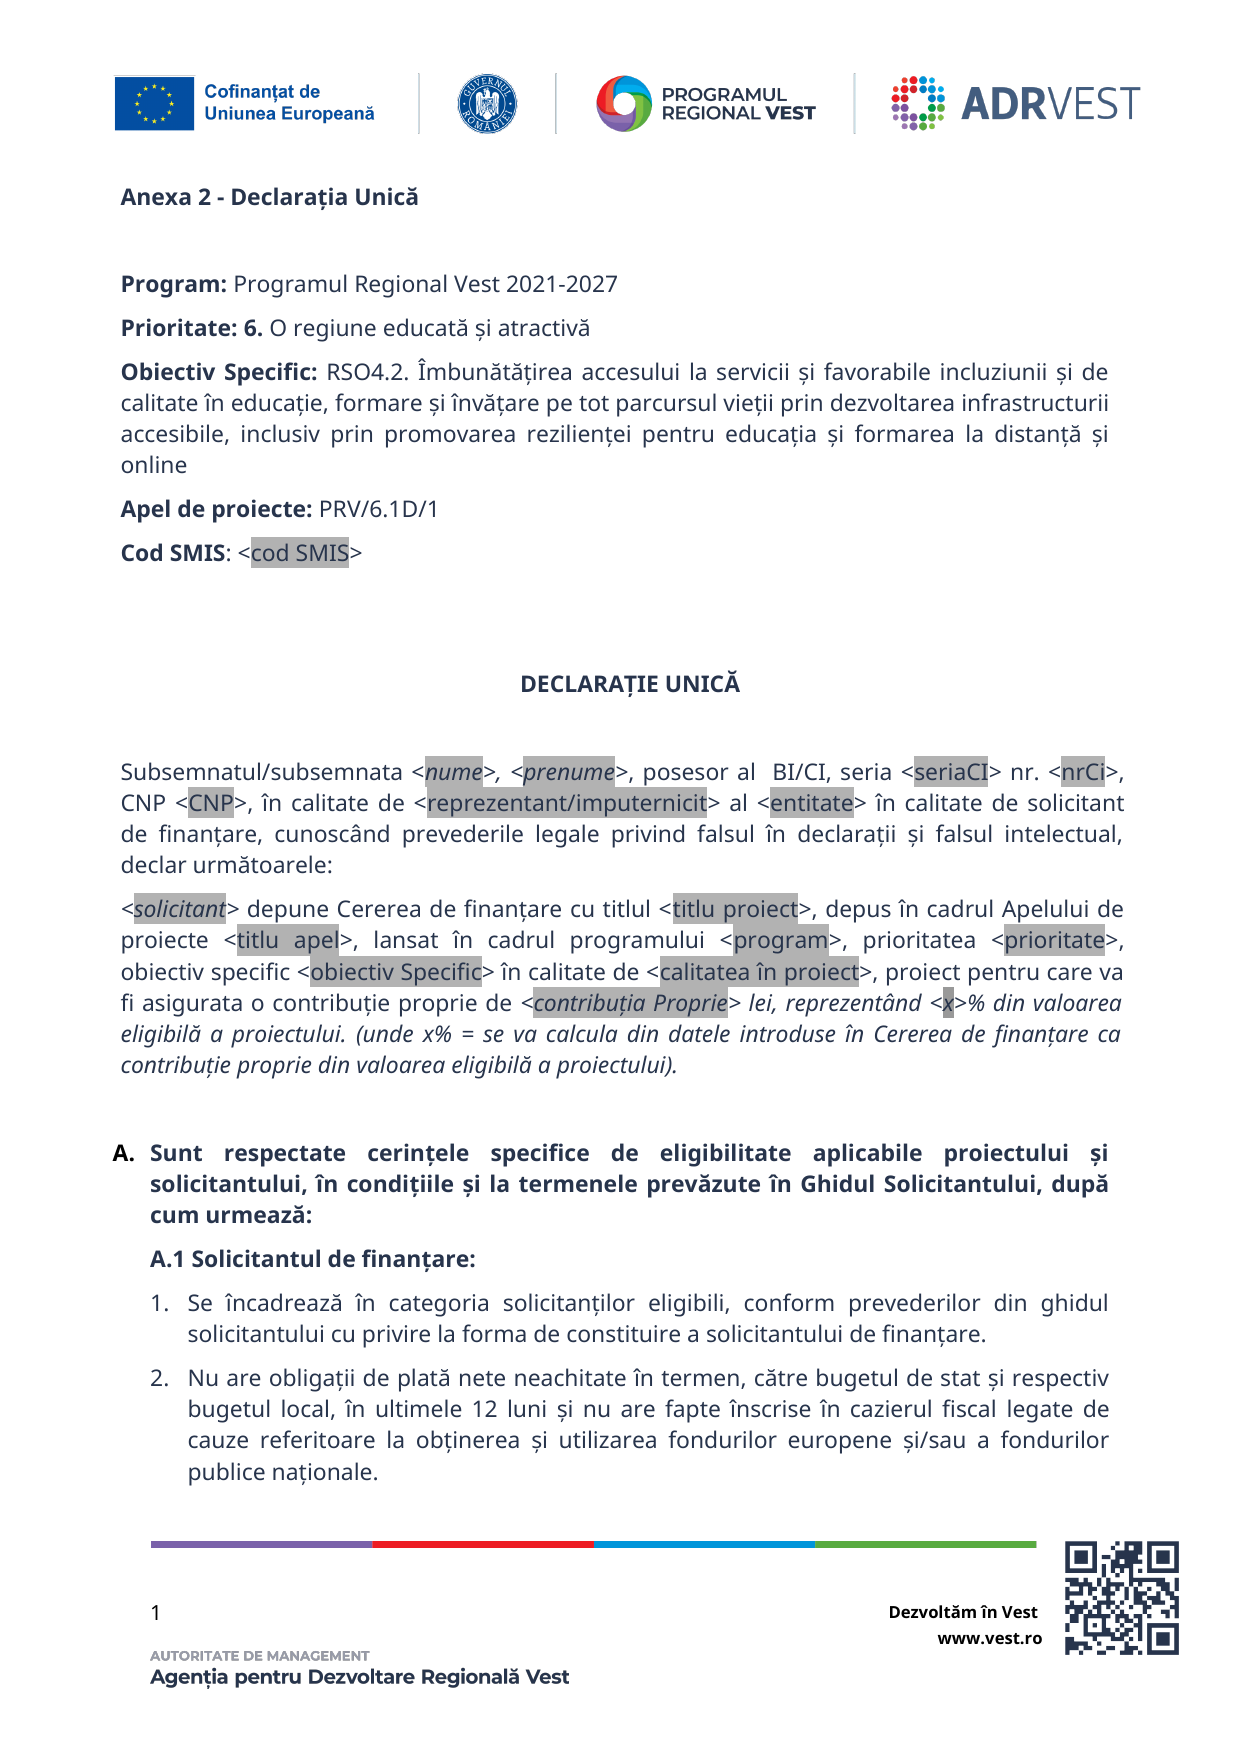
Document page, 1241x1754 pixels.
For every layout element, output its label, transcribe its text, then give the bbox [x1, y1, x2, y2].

text Obiectiv Specific: RSO4.2. Îmbunătățirea accesului la servicii și favorabile incluziunii și de calitate în educație, formare și învățare pe tot parcursul vieții prin dezvoltarea infrastructurii accesibile, inclusiv prin promovarea rezilienței pentru educația și formarea la distanță și online [120, 356, 1110, 481]
text Cod SMIS: <cod SMIS> [120, 537, 251, 568]
text Program: Programul Regional Vest 2021-2027 [120, 268, 1110, 299]
text Anexa 2 - Declaraţia Unică [120, 181, 1110, 212]
text <solicitant> depune Cererea de finanțare cu titlul <titlu proiect>, depus în cadrul Apelului de proiecte <titlu apel>, lansat în cadrul programului <program>, prioritatea <prioritate>, obiectiv specific <obiectiv Specific> în calitate de <calitatea în proiect>, proiect pentru care va fi asigurata o contribuție proprie de <contribuția Proprie> lei, reprezentând <x>% din valoarea eligibilă a proiectului. (unde x% = se va calcula din datele introduse în Cererea de finanțare ca contribuție proprie din valoarea eligibilă a proiectului). [120, 893, 1124, 1081]
picture [91, 1541, 593, 1548]
text DECLARAȚIE UNICĂ [150, 668, 1110, 699]
list Nu are obligații de plată nete neachitate în termen, către bugetul de stat și respectiv bugetul local, în ultimele 12 luni și nu are fapte înscrise în cazierul fiscal legate de cauze referitoare la obţinerea şi utilizarea fondurilor europene şi/sau a fondurilor publice naționale. [150, 1362, 1110, 1487]
text Subsemnatul/subsemnata <nume>, <prenume>, posesor al BI/CI, seria <seriaCI> nr. <nrCi>, CNP <CNP>, în calitate de <reprezentant/imputernicit> al <entitate> în calitate de solicitant de finanțare, cunoscând prevederile legale privind falsul în declarații și falsul intelectual, declar următoarele: [120, 756, 1124, 881]
list Se încadrează în categoria solicitanților eligibili, conform prevederilor din ghidul solicitantului cu privire la forma de constituire a solicitantului de finanțare. [150, 1287, 1110, 1349]
list A.1 Solicitantul de finanțare: [150, 1243, 1110, 1274]
list Sunt respectate cerințele specifice de eligibilitate aplicabile proiectului și solicitantului, în condițiile și la termenele prevăzute în Ghidul Solicitantului, după cum urmează: [112, 1137, 1110, 1231]
text Prioritate: 6. O regiune educată și atractivă [120, 312, 1110, 343]
text Apel de proiecte: PRV/6.1D/1 [120, 493, 1110, 524]
picture [113, 73, 1141, 134]
picture [816, 1532, 1188, 1664]
text Cod SMIS: <cod SMIS> [349, 537, 1110, 568]
